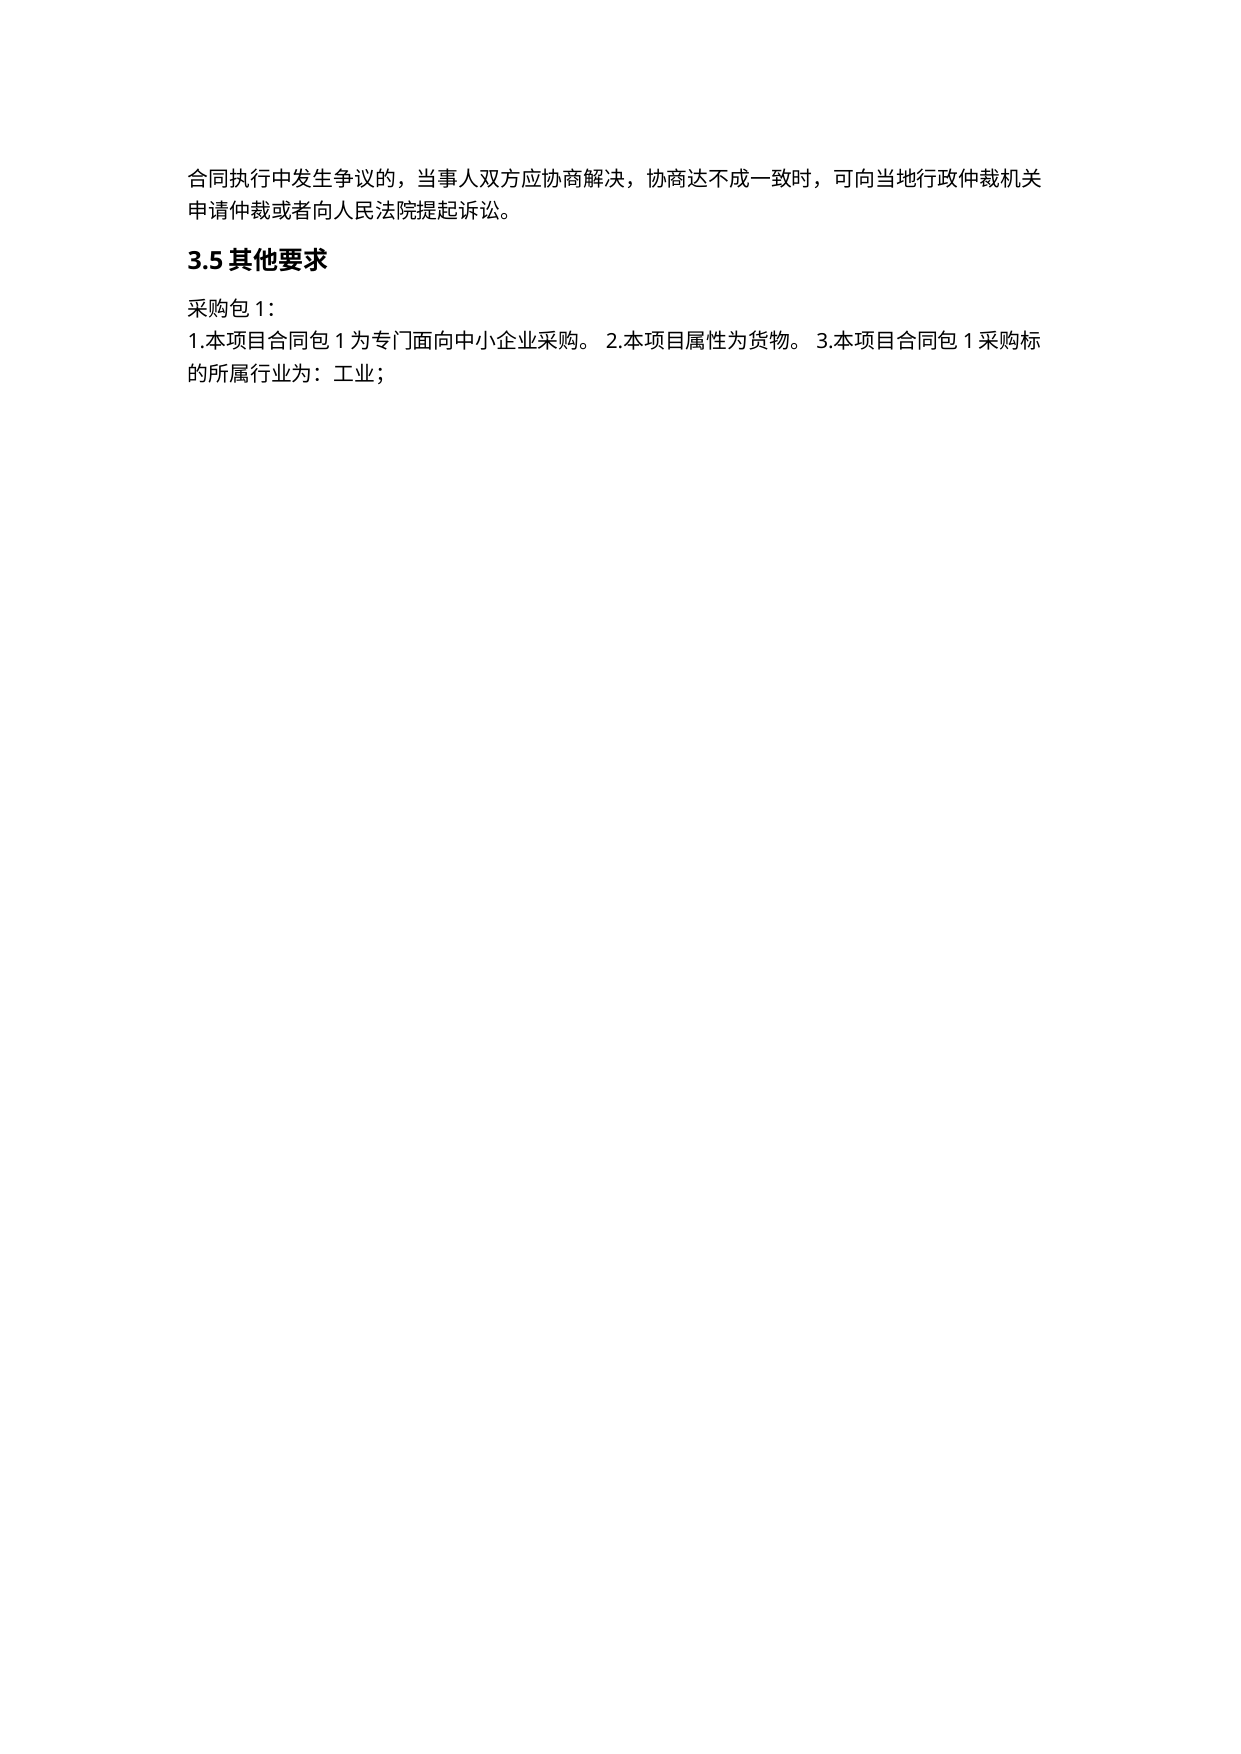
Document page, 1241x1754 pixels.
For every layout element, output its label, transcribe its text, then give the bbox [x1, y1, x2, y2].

text 采购包1： [187, 292, 1053, 324]
text 1.本项目合同包1为专门面向中小企业采购。 2.本项目属性为货物。 3.本项目合同包1采购标的所属行业为：工业； [187, 324, 1053, 389]
text 3.5其他要求 [187, 227, 1053, 292]
text 合同执行中发生争议的，当事人双方应协商解决，协商达不成一致时，可向当地行政仲裁机关申请仲裁或者向人民法院提起诉讼。 [187, 162, 1053, 227]
